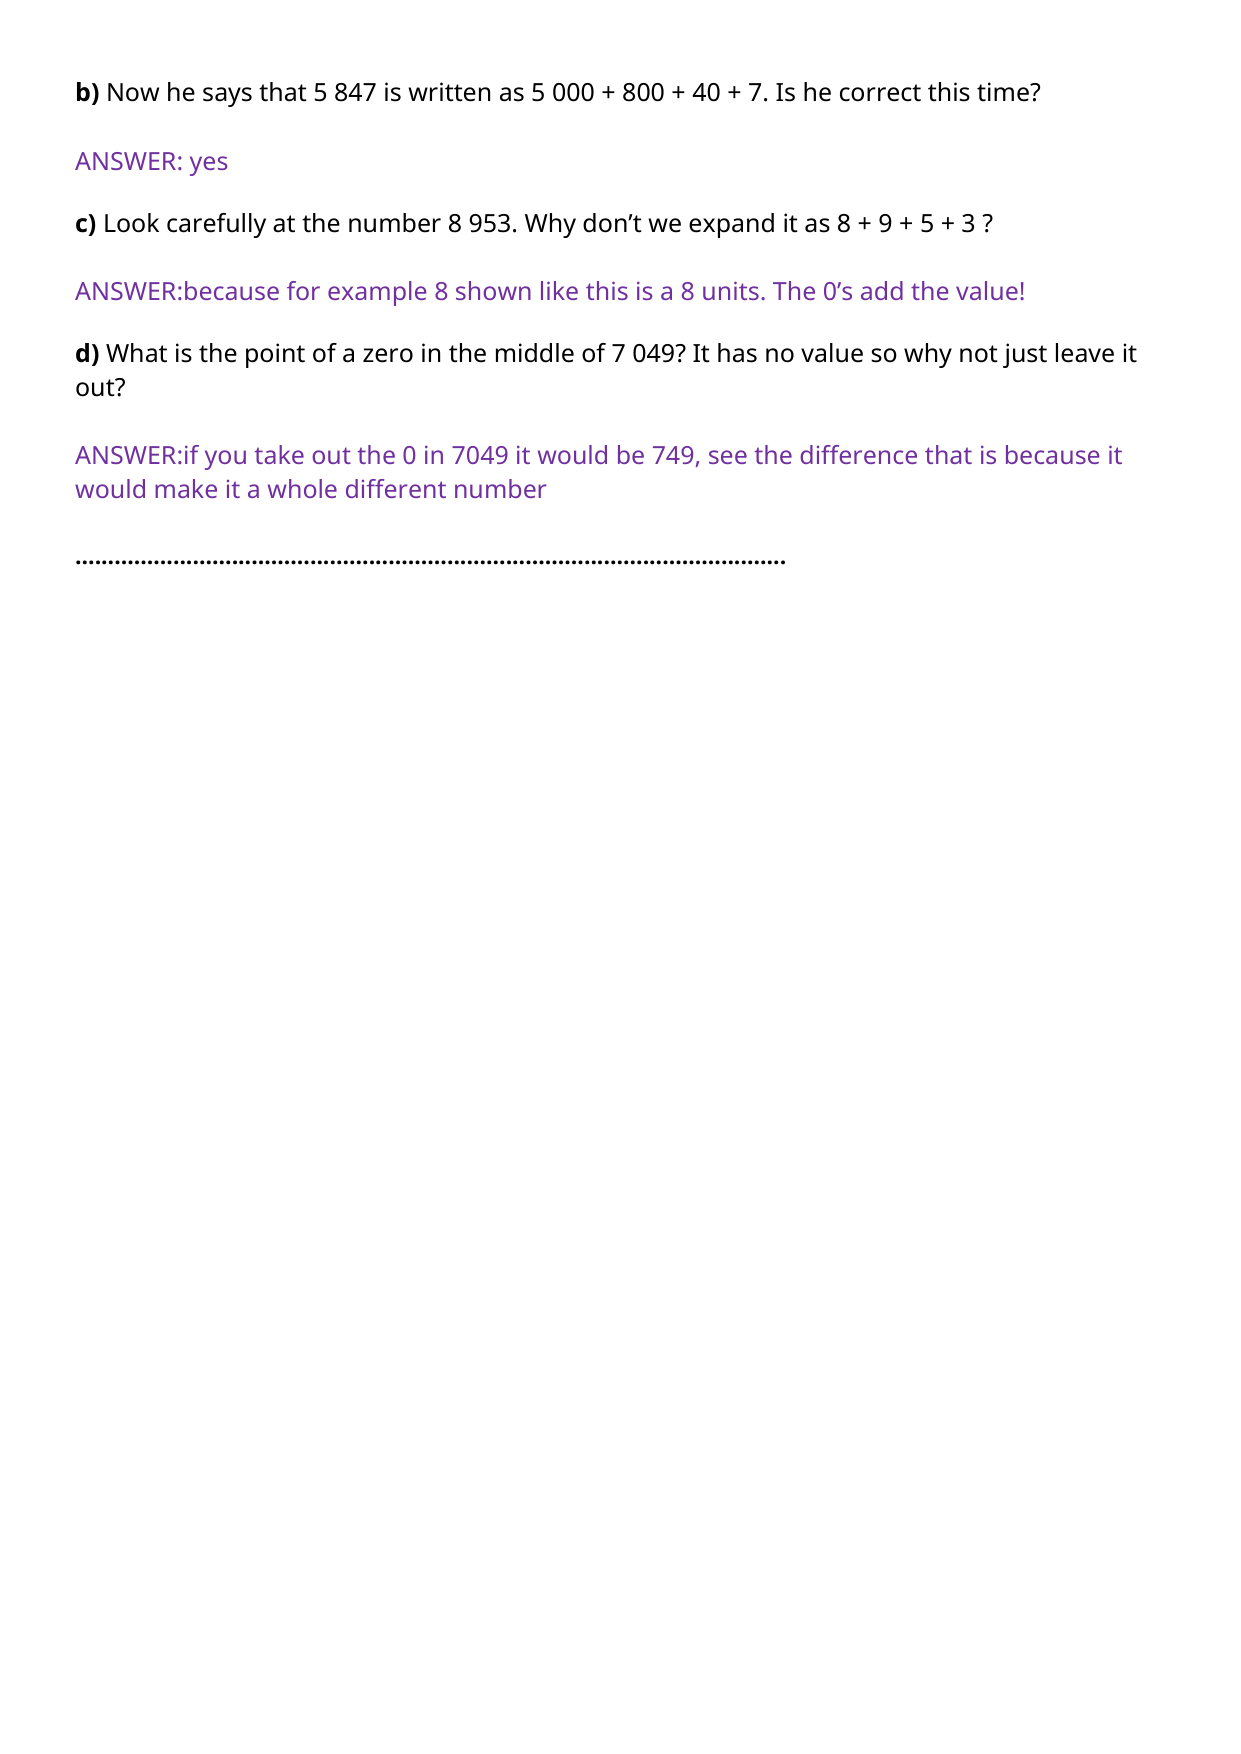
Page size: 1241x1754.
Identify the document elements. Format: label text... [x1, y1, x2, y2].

text d) What is the point of a zero in the middle of 7 049? It has no value so why not just leave it out? [75, 335, 1165, 403]
text ANSWER:because for example 8 shown like this is a 8 units. The 0’s add the value! [75, 239, 1165, 335]
text b) Now he says that 5 847 is written as 5 000 + 800 + 40 + 7. Is he correct this time? ANSWER: yes [75, 75, 1165, 205]
text c) Look carefully at the number 8 953. Why don’t we expand it as 8 + 9 + 5 + 3 ? [75, 205, 1165, 239]
text ANSWER:if you take out the 0 in 7049 it would be 749, see the difference that is because it would make it a whole different number ............................................................................................................. [75, 403, 1165, 571]
